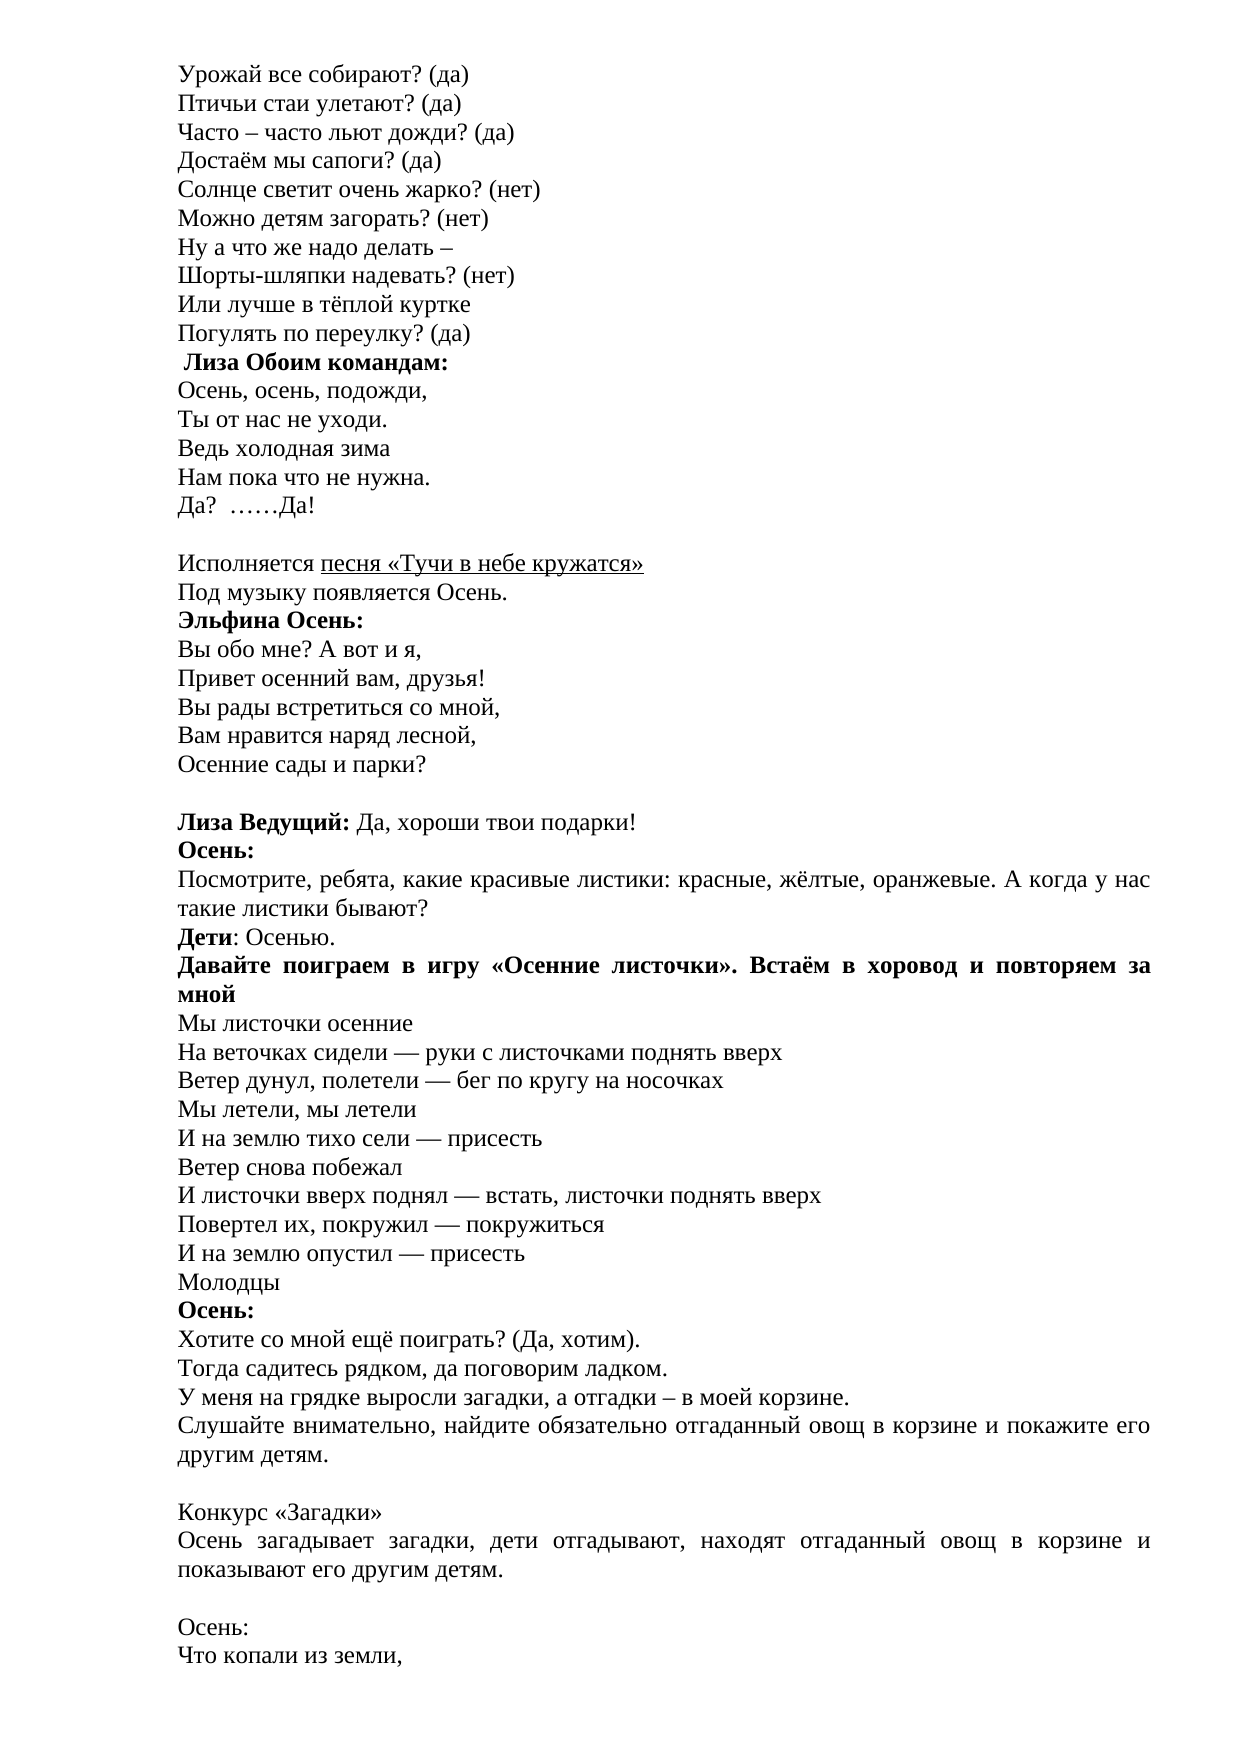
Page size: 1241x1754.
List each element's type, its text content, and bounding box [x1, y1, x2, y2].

text Вы обо мне? А вот и я, [177, 634, 1152, 663]
text Исполняется песня «Тучи в небе кружатся» [177, 548, 1152, 577]
text Птичьи стаи улетают? (да) [177, 88, 1152, 117]
text Ветер дунул, полетели — бег по кругу на носочках [177, 1065, 1152, 1094]
text У меня на грядке выросли загадки, а отгадки – в моей корзине. [177, 1382, 1152, 1410]
text Тогда садитесь рядком, да поговорим ладком. [177, 1353, 1152, 1382]
text Осень: [177, 1612, 1152, 1640]
text Урожай все собирают? (да) [177, 59, 1152, 88]
text Лиза Обоим командам: [177, 347, 1152, 375]
text Мы листочки осенние [177, 1008, 1152, 1037]
text И на землю опустил — присесть [177, 1238, 1152, 1267]
text Хотите со мной ещё поиграть? (Да, хотим). [177, 1324, 1152, 1353]
text Ветер снова побежал [177, 1152, 1152, 1180]
text Посмотрите, ребята, какие красивые листики: красные, жёлтые, оранжевые. А когда у нас такие листики бывают? [177, 864, 1152, 922]
text Часто – часто льют дожди? (да) [177, 117, 1152, 145]
text Ну а что же надо делать – Шорты-шляпки надевать? (нет) [177, 232, 1152, 289]
text И на землю тихо сели — присесть [177, 1123, 1152, 1152]
text Эльфина Осень: [177, 605, 1152, 634]
text Вы рады встретиться со мной, [177, 692, 1152, 720]
text Осень загадывает загадки, дети отгадывают, находят отгаданный овощ в корзине и показывают его другим детям. [177, 1525, 1152, 1583]
text Под музыку появляется Осень. [177, 577, 1152, 605]
text Давайте поиграем в игру «Осенние листочки». Встаём в хоровод и повторяем за мной [177, 950, 1152, 1008]
text Осень, осень, подожди, [177, 375, 1152, 404]
text Повертел их, покружил — покружиться [177, 1209, 1152, 1238]
text Можно детям загорать? (нет) [177, 203, 1152, 232]
text И листочки вверх поднял — встать, листочки поднять вверх [177, 1180, 1152, 1209]
text Лиза Ведущий: Да, хороши твои подарки! [177, 807, 1152, 835]
text Что копали из земли, [177, 1640, 1152, 1669]
text Молодцы [177, 1267, 1152, 1295]
text Вам нравится наряд лесной, [177, 720, 1152, 749]
text Мы летели, мы летели [177, 1094, 1152, 1123]
text Солнце светит очень жарко? (нет) [177, 174, 1152, 203]
text Дети: Осенью. [177, 922, 1152, 950]
text Достаём мы сапоги? (да) [177, 145, 1152, 174]
text Слушайте внимательно, найдите обязательно отгаданный овощ в корзине и покажите его другим детям. [177, 1410, 1152, 1468]
text Привет осенний вам, друзья! [177, 663, 1152, 692]
text Конкурс «Загадки» [177, 1497, 1152, 1525]
text Ты от нас не уходи. Ведь холодная зима Нам пока что не нужна. Да? ……Да! [177, 404, 1152, 519]
text Или лучше в тёплой куртке Погулять по переулку? (да) [177, 289, 1152, 347]
text На веточках сидели — руки с листочками поднять вверх [177, 1037, 1152, 1065]
text Осень: [177, 1295, 1152, 1324]
text Осенние сады и парки? [177, 749, 1152, 778]
text Осень: [177, 835, 1152, 864]
